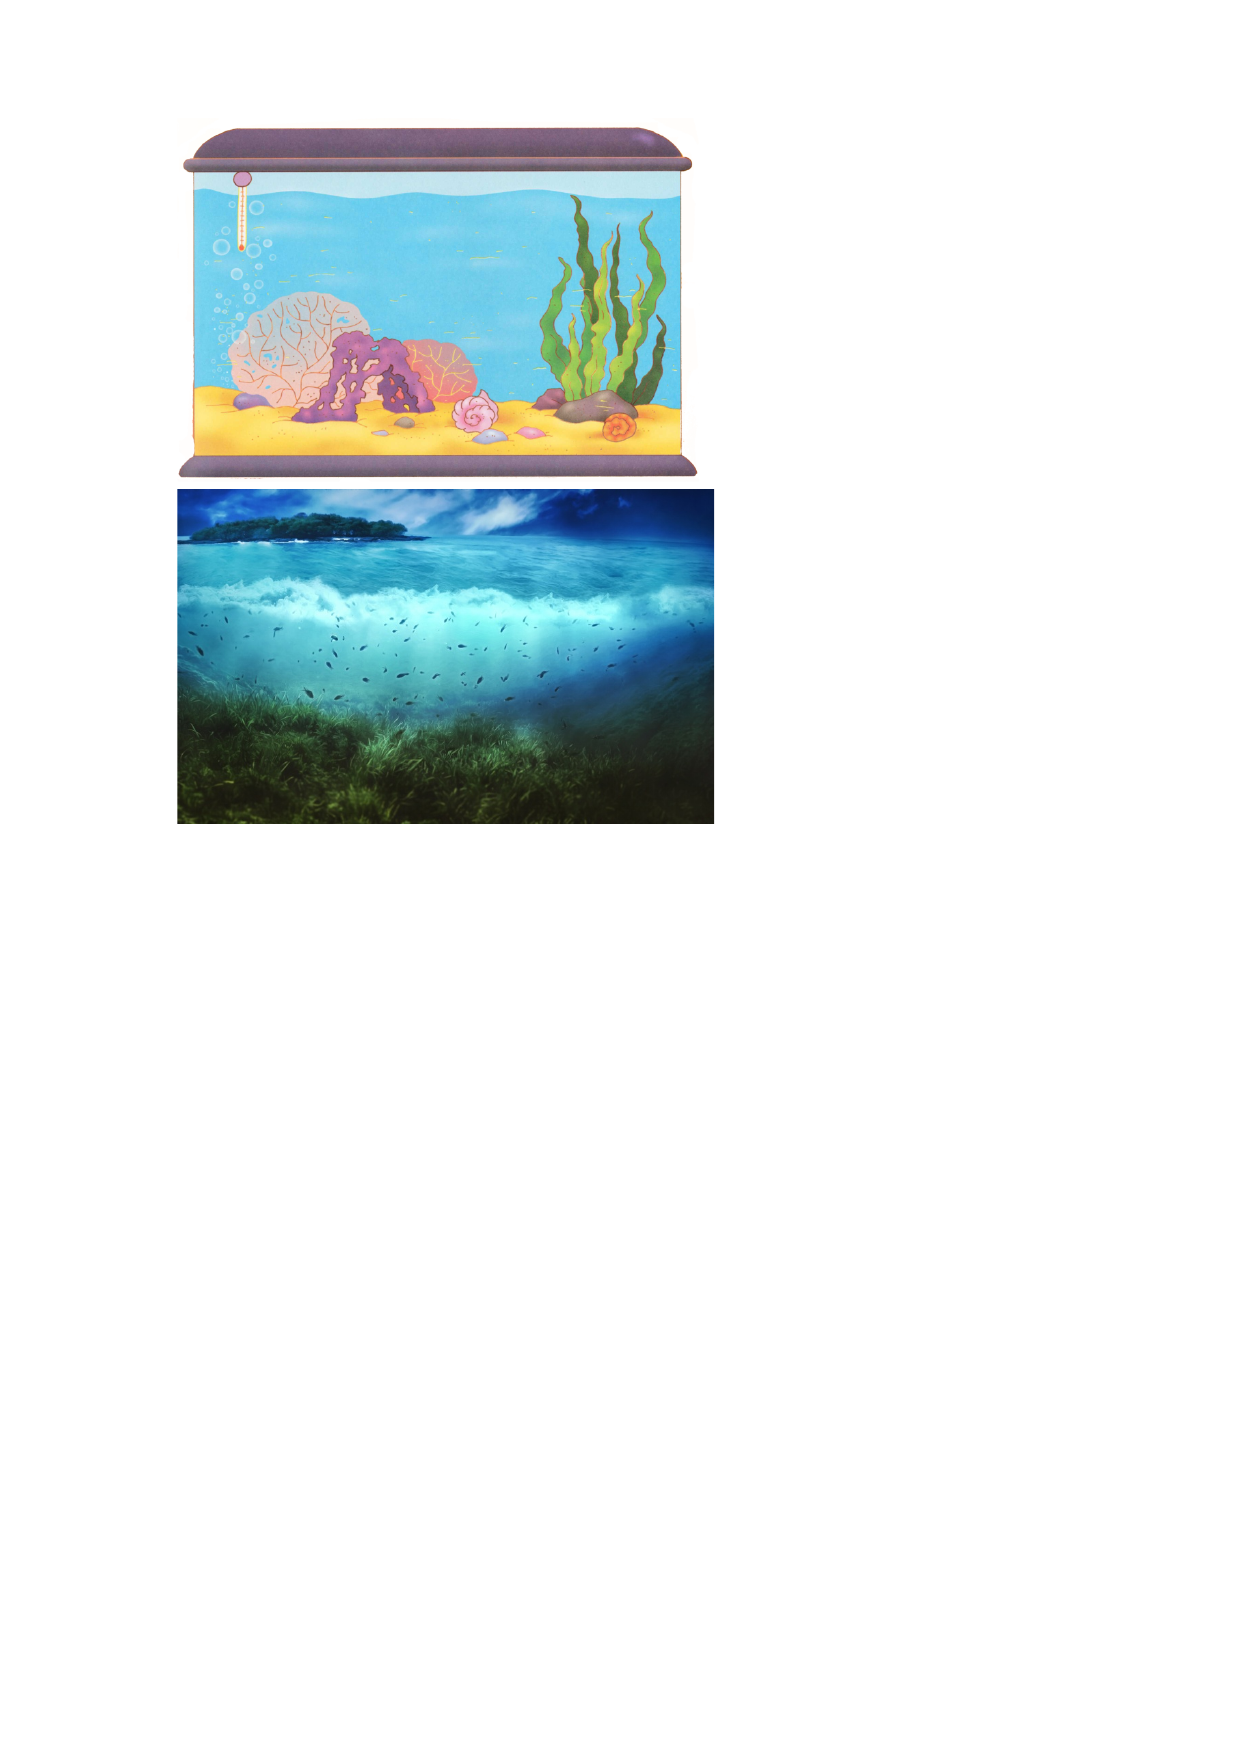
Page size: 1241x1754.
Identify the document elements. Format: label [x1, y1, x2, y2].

picture [177, 118, 702, 486]
picture [177, 489, 715, 824]
